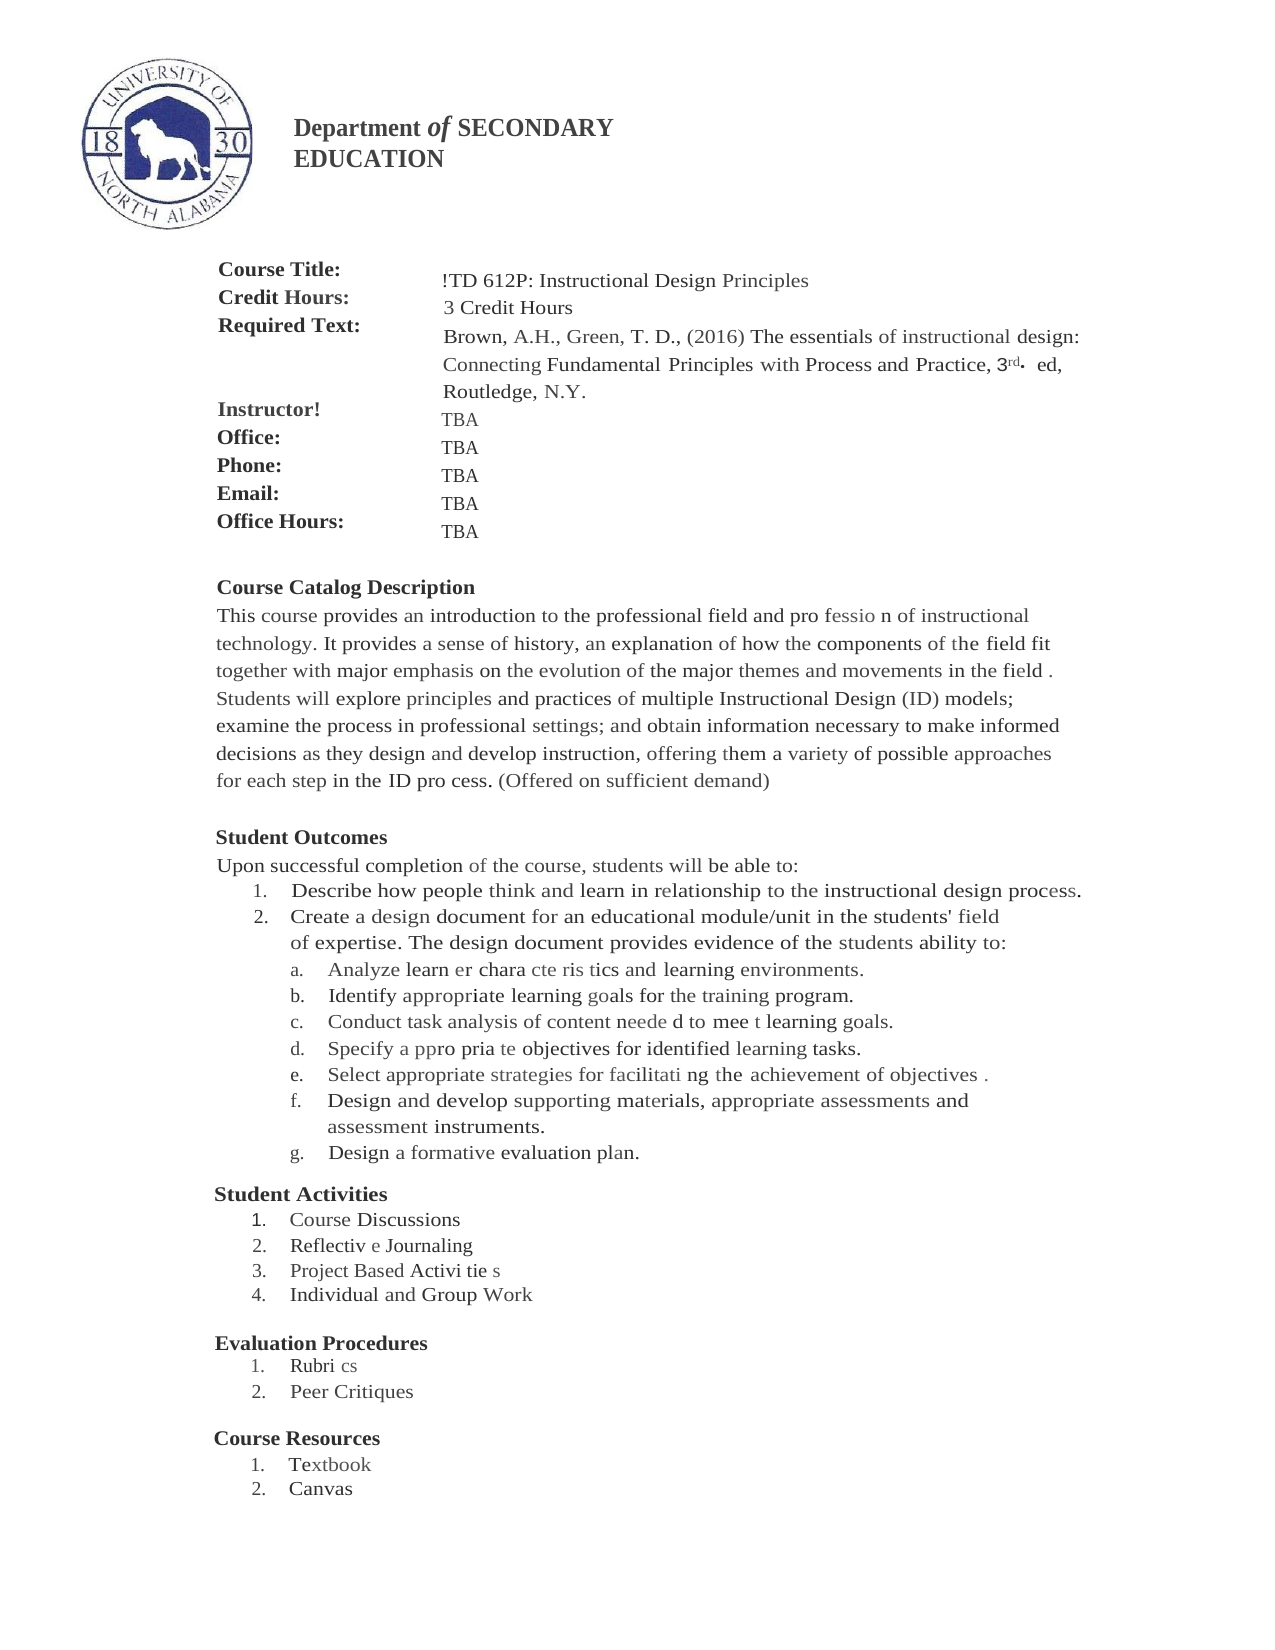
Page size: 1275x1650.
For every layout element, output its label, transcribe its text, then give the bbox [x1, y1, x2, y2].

list Course Discussions [251, 1208, 1214, 1231]
list Select appropriate strategies for facilitati ng the achievement of objectives . [290, 1063, 1214, 1086]
list Textbook [250, 1453, 1214, 1475]
list Design and develop supporting materials, appropriate assessments and assessment instruments. [290, 1089, 1069, 1138]
list Peer Critiques [251, 1379, 1214, 1402]
list Canvas [251, 1477, 1214, 1499]
subtitle Evaluation Procedures [214, 1331, 1214, 1355]
text Office Hours: [216, 509, 360, 533]
list Specify a ppro pria te objectives for identified learning tasks. [290, 1037, 1214, 1059]
list Rubri cs [250, 1355, 1214, 1377]
list Analyze learn er chara cte ris tics and learning environments. [290, 958, 1214, 981]
text Upon successful completion of the course, students will be able to: [216, 854, 1214, 877]
subtitle Course Title: Credit Hours: Required Text: [218, 256, 361, 337]
list Individual and Group Work [251, 1283, 1214, 1306]
list Project Based Activi tie s [252, 1259, 1214, 1282]
picture [79, 57, 253, 230]
text !TD 612P: Instructional Design Principles 3 Credit Hours [441, 268, 809, 319]
list Conduct task analysis of content neede d to mee t learning goals. [290, 1010, 1214, 1033]
text TBA TBA TBA TBA TBA [441, 408, 480, 543]
text Brown, A.H., Green, T. D., (2016) The essentials of instructional design: Connecting Fundamental Principles with Process and Practice, 3rd• ed, Routledge, N.Y. [443, 325, 1147, 403]
list Design a formative evaluation plan. [289, 1141, 1214, 1164]
subtitle Course Resources [213, 1426, 1214, 1450]
text Instructor! Office: Phone: Email: [217, 396, 343, 505]
subtitle Student Outcomes [215, 825, 1214, 849]
list Identify appropriate learning goals for the training program. [290, 984, 1214, 1007]
list Create a design document for an educational module/unit in the students' field of expertise. The design document provides evidence of the students ability to: [254, 905, 1012, 954]
subtitle Course Catalog Description [216, 575, 1214, 599]
subtitle Student Activities [214, 1182, 1214, 1206]
list Describe how people think and learn in relationship to the instructional design process. [252, 879, 1214, 902]
list Reflectiv e Journaling [252, 1234, 1214, 1257]
text This course provides an introduction to the professional field and pro fessio n of instructional technology. It provides a sense of history, an explanation of how the components of the field fit together with major emphasis on the evolution of the major themes and movements in the field . Students will explore principles and practices of multiple Instructional Design (ID) models; examine the process in professional settings; and obtain information necessary to make informed decisions as they design and develop instruction, offering them a variety of possible approaches for each step in the ID pro cess. (Offered on sufficient demand) [216, 604, 1074, 792]
